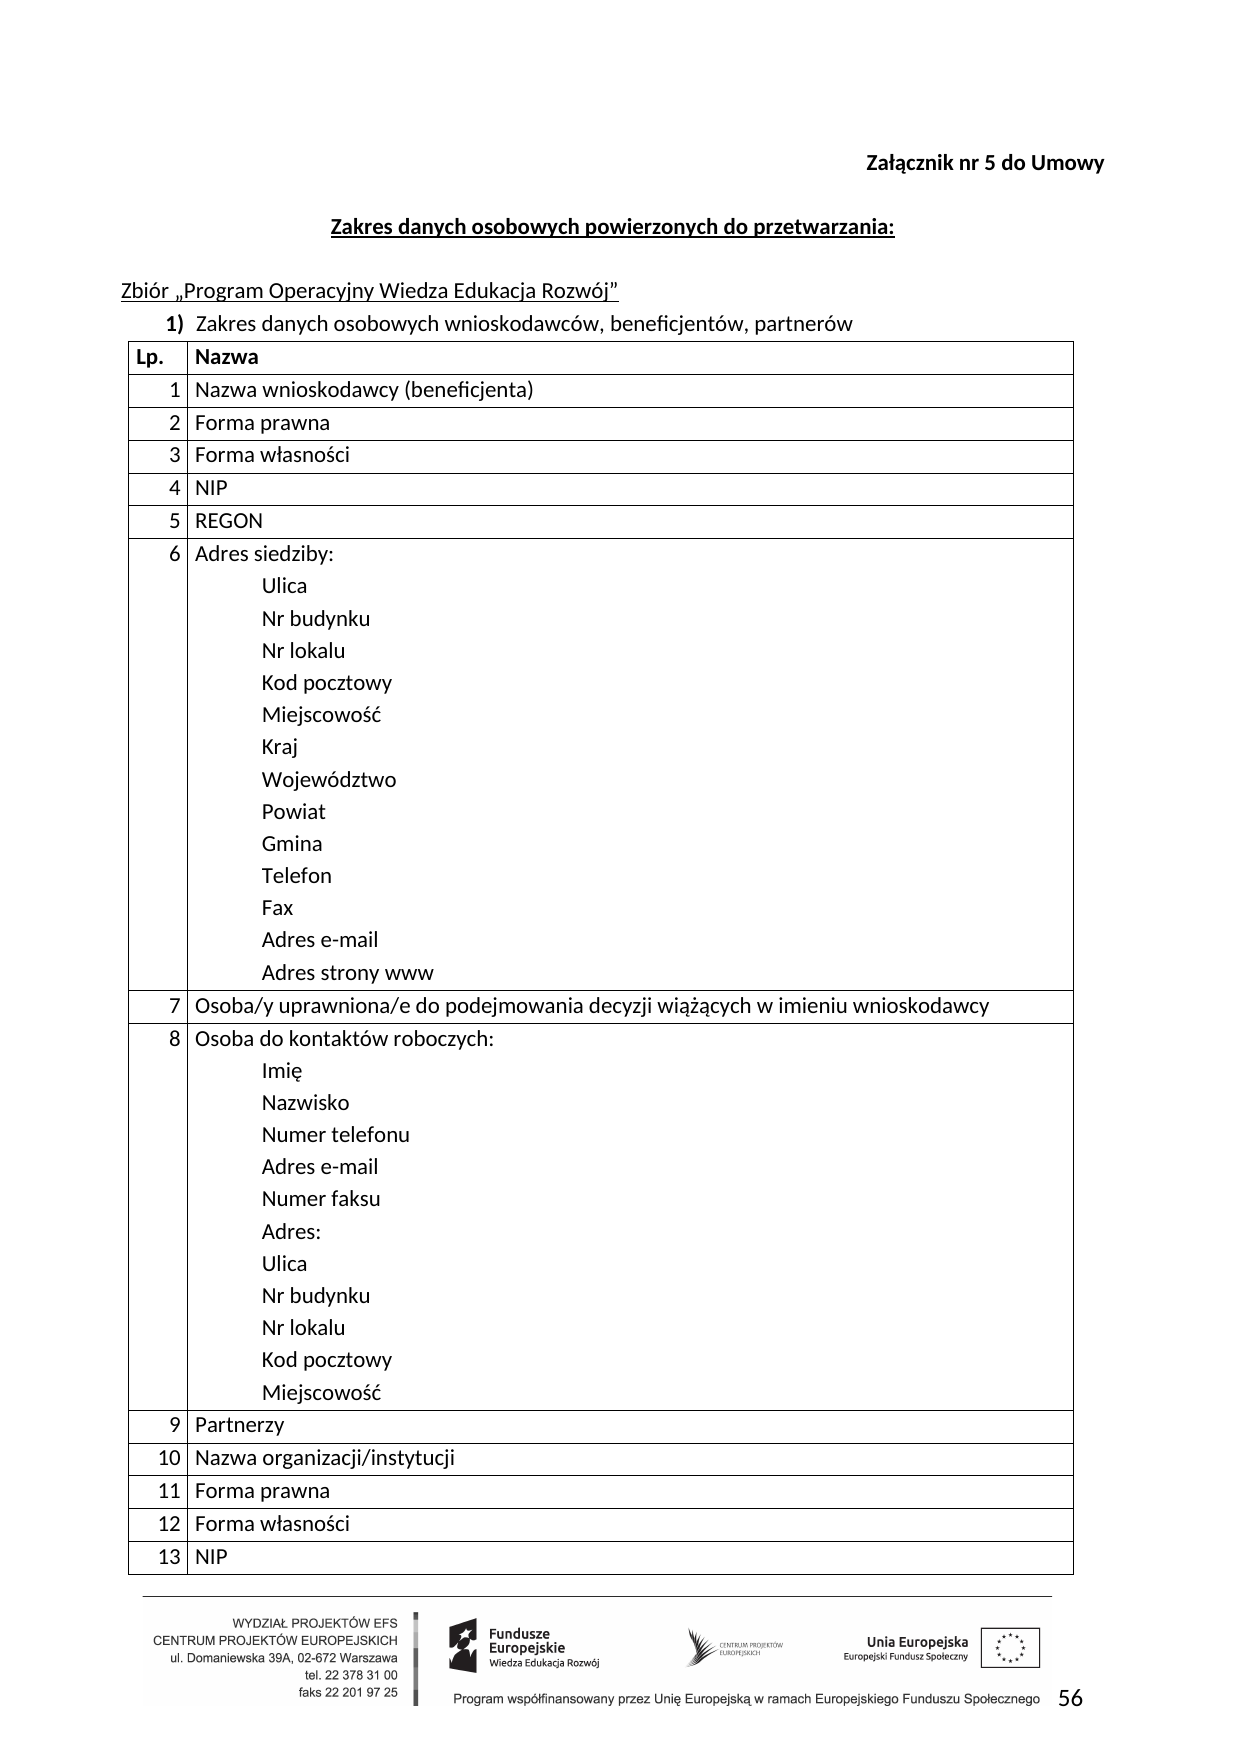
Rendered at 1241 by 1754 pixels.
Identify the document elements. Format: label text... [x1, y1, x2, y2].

table_cell 10 [129, 1444, 187, 1475]
table_cell 6 [129, 539, 187, 990]
table_cell 11 [129, 1476, 187, 1508]
table_cell Nazwa organizacji/instytucji [188, 1444, 1073, 1475]
table_cell 9 [129, 1411, 187, 1442]
table_cell NIP [188, 1542, 1073, 1574]
table_cell Osoba/y uprawniona/e do podejmowania decyzji wiążących w imieniu wnioskodawcy [188, 991, 1073, 1023]
table_cell Forma własności [188, 441, 1073, 472]
table_cell 4 [129, 474, 187, 505]
table_cell Forma prawna [188, 1476, 1073, 1508]
table_cell 8 [129, 1024, 187, 1409]
table_cell Forma prawna [188, 408, 1073, 439]
table_header Lp. [129, 342, 187, 374]
picture [142, 1596, 1053, 1706]
table_cell Partnerzy [188, 1411, 1073, 1442]
table_cell NIP [188, 474, 1073, 505]
table_cell 7 [129, 991, 187, 1023]
table_cell 1 [129, 375, 187, 407]
table_cell Osoba do kontaktów roboczych: Imię Nazwisko Numer telefonu Adres e-mail Numer faksu Adres: Ulica Nr budynku Nr lokalu Kod pocztowy Miejscowość [188, 1024, 1073, 1409]
table_cell 12 [129, 1509, 187, 1541]
table_cell Forma własności [188, 1509, 1073, 1541]
list Zakres danych osobowych wnioskodawców, beneficjentów, partnerów [165, 309, 1105, 337]
text Zakres danych osobowych powierzonych do przetwarzania: [121, 212, 1105, 240]
table_header Nazwa [188, 342, 1073, 374]
table_cell 3 [129, 441, 187, 472]
table_cell 5 [129, 506, 187, 538]
text Załącznik nr 5 do Umowy [121, 148, 1105, 176]
table_cell 2 [129, 408, 187, 439]
table_cell Nazwa wnioskodawcy (beneficjenta) [188, 375, 1073, 407]
text Zbiór „Program Operacyjny Wiedza Edukacja Rozwój” [121, 276, 1105, 304]
table_cell 13 [129, 1542, 187, 1574]
table_cell Adres siedziby: Ulica Nr budynku Nr lokalu Kod pocztowy Miejscowość Kraj Województwo Powiat Gmina Telefon Fax Adres e-mail Adres strony www [188, 539, 1073, 990]
table_cell REGON [188, 506, 1073, 538]
